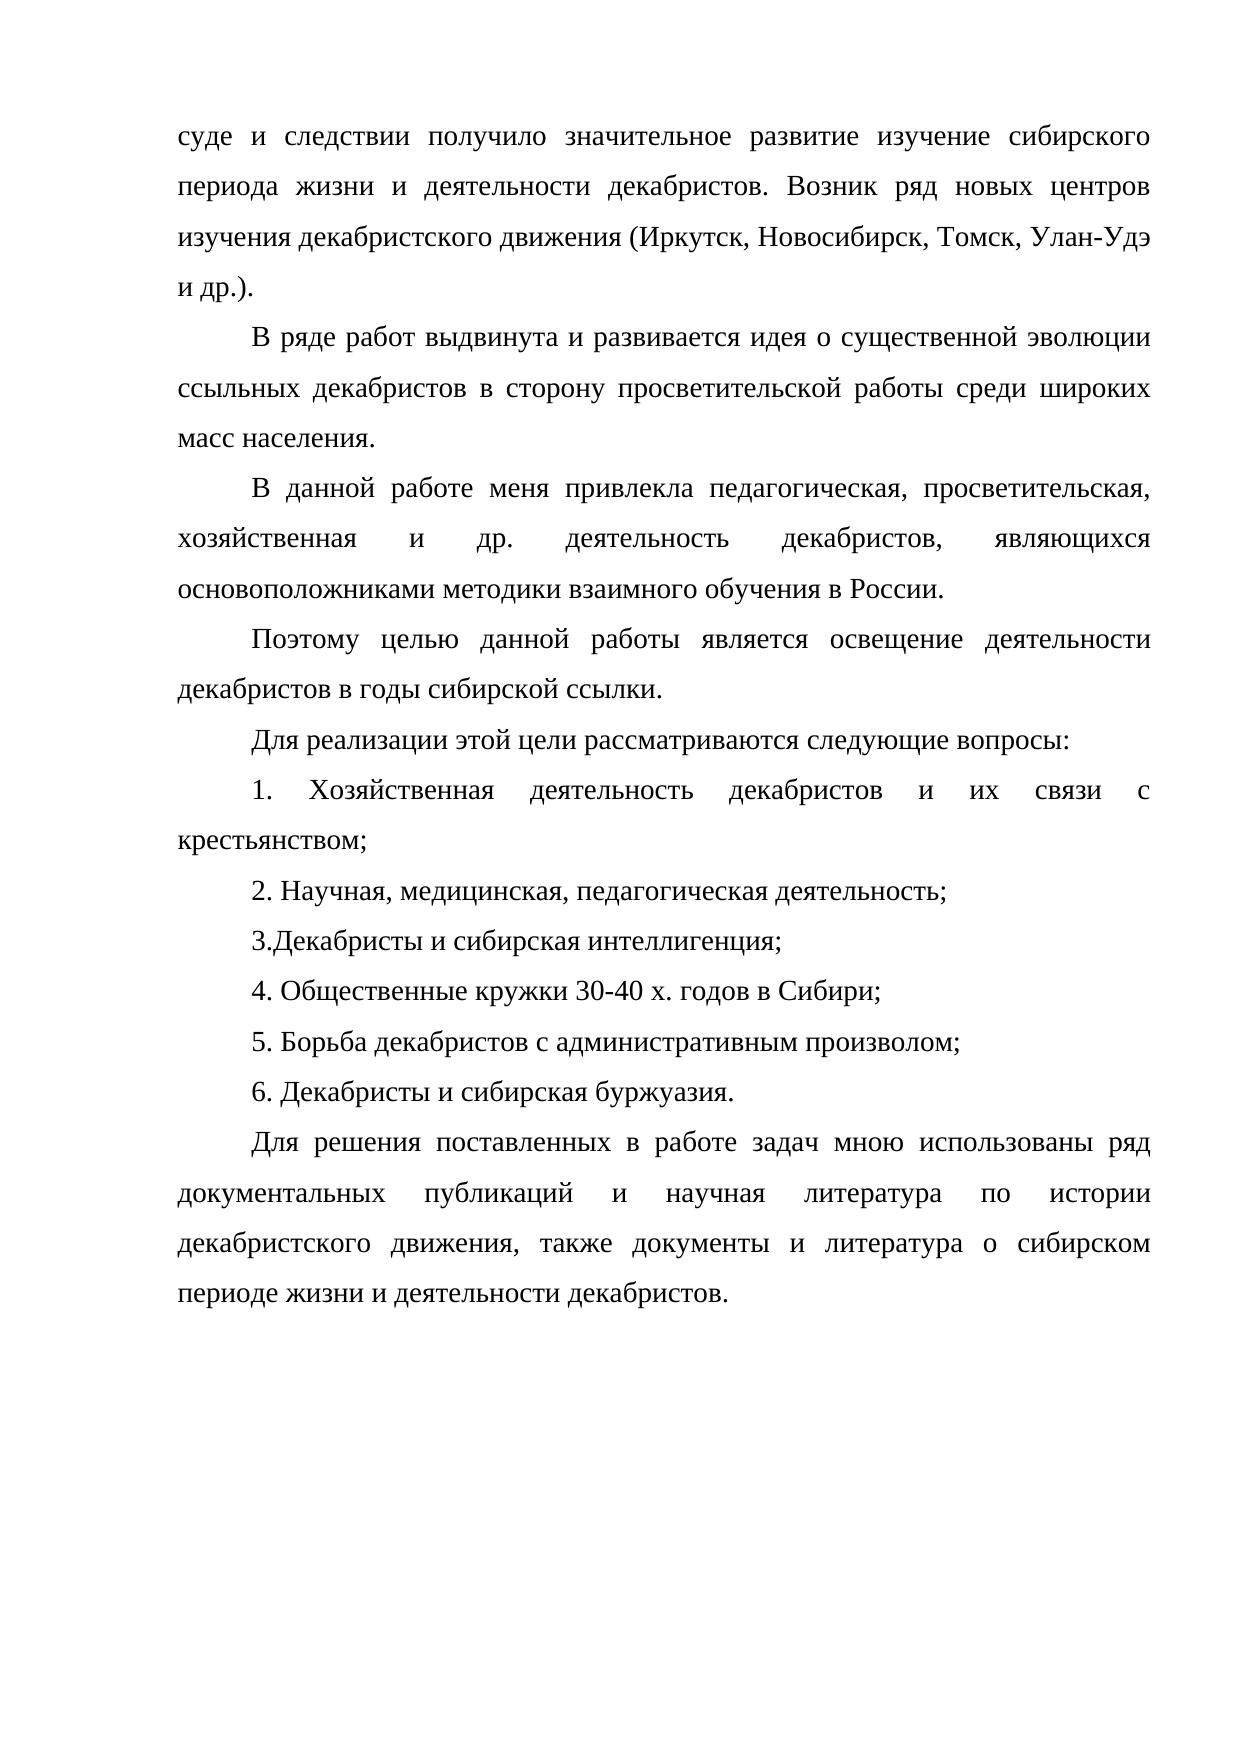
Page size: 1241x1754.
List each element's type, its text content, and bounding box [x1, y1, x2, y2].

text 2. Научная, медицинская, педагогическая деятельность; [177, 873, 1152, 906]
text 1. Хозяйственная деятельность декабристов и их связи с крестьянством; [177, 772, 1152, 856]
text 4. Общественные кружки 30-40 х. годов в Сибири; [177, 973, 1152, 1007]
text В данной работе меня привлекла педагогическая, просветительская, хозяйственная и др. деятельность декабристов, являющихся основоположниками методики взаимного обучения в России. [177, 470, 1152, 604]
text 3.Декабристы и сибирская интеллигенция; [177, 923, 1152, 957]
text Для решения поставленных в работе задач мною использованы ряд документальных публикаций и научная литература по истории декабристского движения, также документы и литература о сибирском периоде жизни и деятельности декабристов. [177, 1124, 1152, 1309]
text Поэтому целью данной работы является освещение деятельности декабристов в годы сибирской ссылки. [177, 621, 1152, 705]
text В ряде работ выдвинута и развивается идея о существенной эволюции ссыльных декабристов в сторону просветительской работы среди широких масс населения. [177, 319, 1152, 453]
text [177, 118, 1152, 303]
text 5. Борьба декабристов с административным произволом; [177, 1024, 1152, 1057]
text 6. Декабристы и сибирская буржуазия. [177, 1074, 1152, 1108]
text Для реализации этой цели рассматриваются следующие вопросы: [177, 722, 1152, 755]
